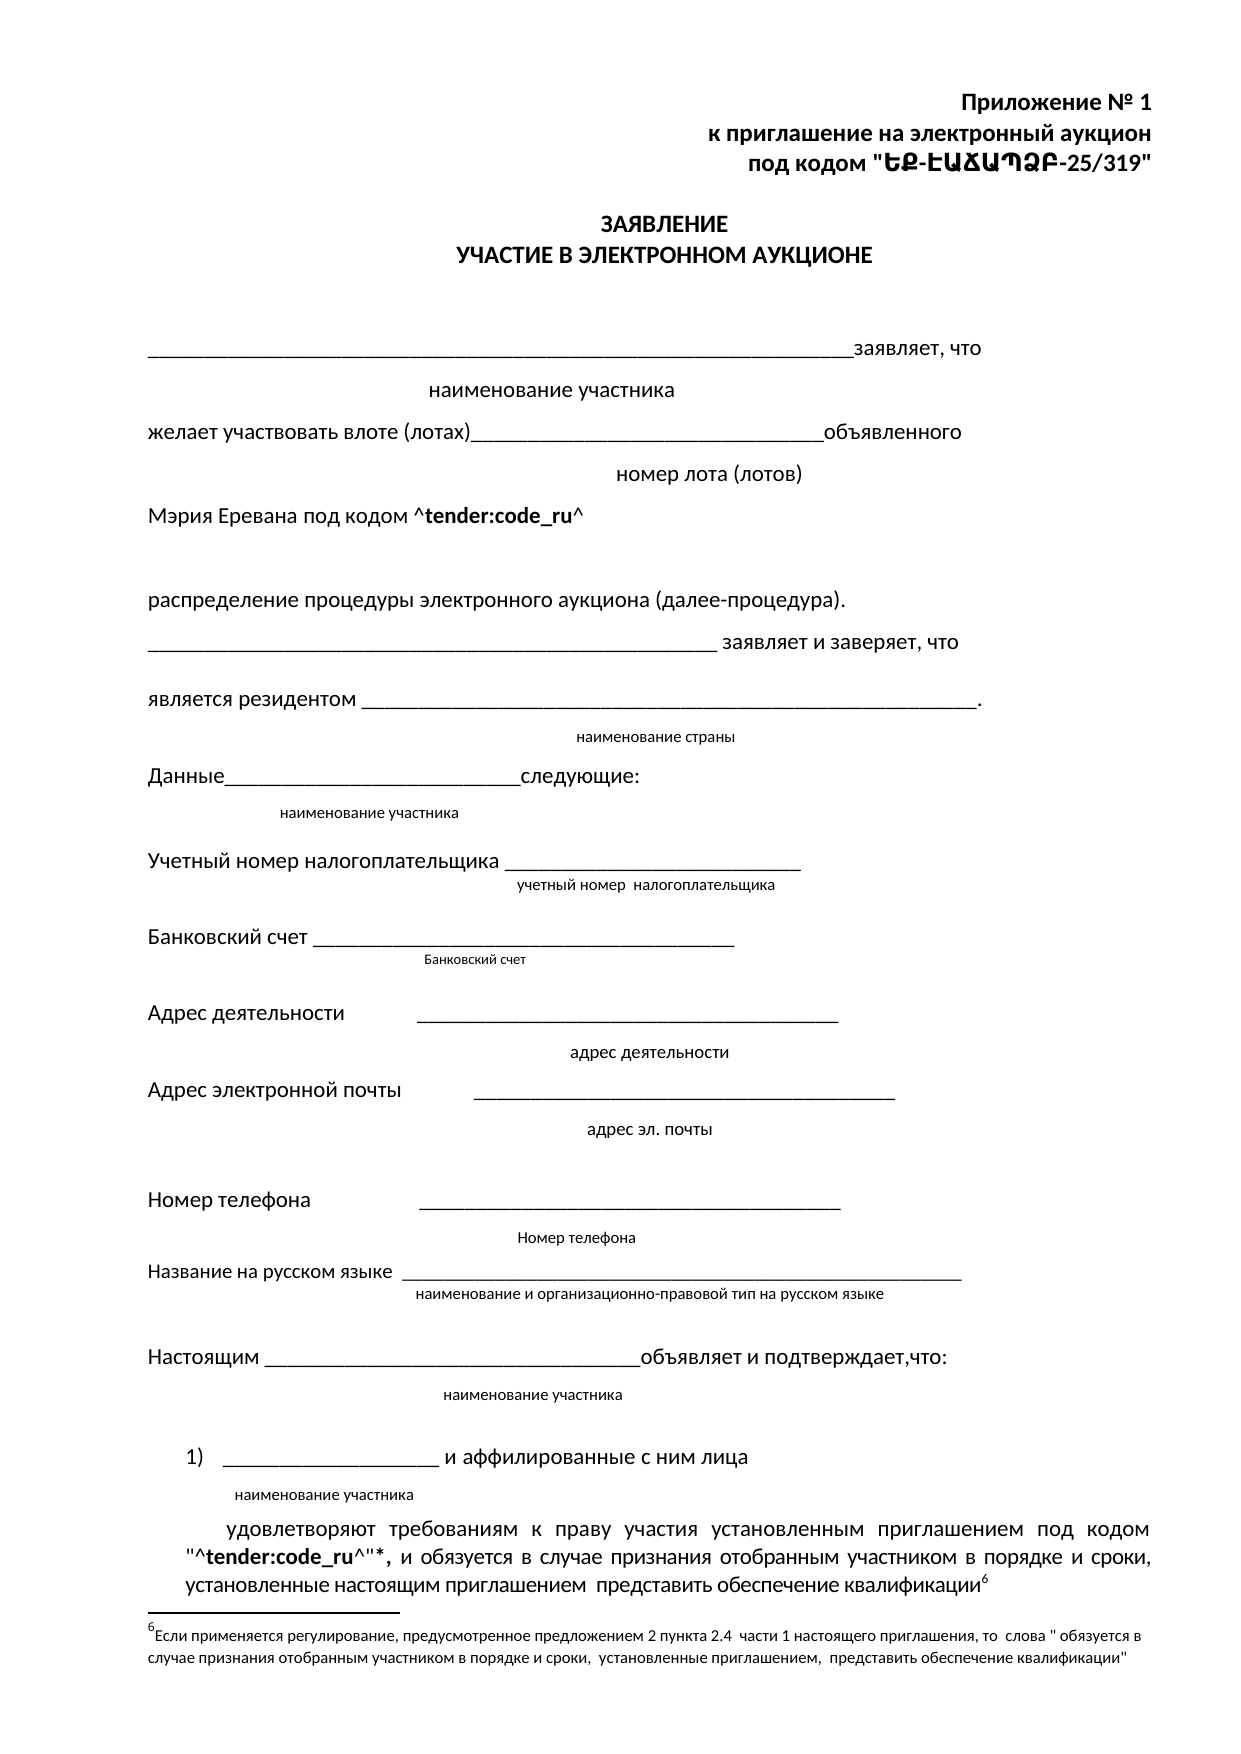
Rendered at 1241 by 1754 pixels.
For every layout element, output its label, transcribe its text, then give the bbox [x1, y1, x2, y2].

text ЗАЯВЛЕНИЕ [177, 208, 1152, 239]
text Данные__________________________следующие: [148, 761, 1152, 789]
text Банковский счет _____________________________________ [148, 922, 1152, 950]
text наименование страны [576, 727, 1152, 747]
text Адрес электронной почты _____________________________________ [148, 1075, 1152, 1103]
text Банковский счет [148, 950, 1152, 968]
text наименование участника [443, 1384, 1152, 1404]
text Настоящим _________________________________объявляет и подтверждает,что: [148, 1342, 1152, 1370]
text является резидентом ______________________________________________________. [148, 684, 1152, 713]
text наименование и организационно-правовой тип на русском языке [148, 1283, 1152, 1304]
text адрес эл. почты [148, 1117, 1152, 1140]
text наименование участника [148, 803, 1152, 823]
text Мэрия Еревана под кодом ^tender:code_ru^ [148, 501, 1152, 529]
text ______________________________________________________________заявляет, что [148, 333, 1152, 361]
text под кодом "ԵՔ-ԷԱՃԱՊՁԲ-25/319" [177, 147, 1152, 178]
text Название на русском языке ______________________________________________________ [148, 1258, 1152, 1283]
text учетный номер налогоплательщика [148, 874, 1152, 894]
text Адрес деятельности _____________________________________ [148, 998, 1152, 1026]
text адрес деятельности [148, 1040, 1152, 1063]
text УЧАСТИЕ В ЭЛЕКТРОННОМ АУКЦИОНЕ [177, 239, 1152, 269]
text номер лота (лотов) [606, 459, 1152, 487]
text желает участвовать влоте (лотах)_______________________________объявленного [148, 417, 1152, 445]
text наименование участника [428, 375, 1152, 403]
text к приглашение на электронный аукцион [177, 117, 1152, 147]
text Учетный номер налогоплательщика __________________________ [148, 846, 1152, 874]
text наименование участника [148, 1484, 1152, 1504]
list ___________________ и аффилированные с ним лица [185, 1442, 1152, 1470]
text Приложение № 1 [148, 86, 1152, 117]
text Номер телефона _____________________________________ [148, 1186, 1152, 1213]
text Номер телефона [517, 1227, 1152, 1248]
text удовлетворяют требованиям к праву участия установленным приглашением под кодом "^tender:code_ru^"*, и обязуется в случае признания отобранным участником в порядке и сроки, установленные настоящим приглашением представить обеспечение квалификации [185, 1514, 1152, 1598]
text __________________________________________________ заявляет и заверяет, что [148, 627, 1152, 655]
text распределение процедуры электронного аукциона (далее-процедура). [148, 585, 1152, 613]
